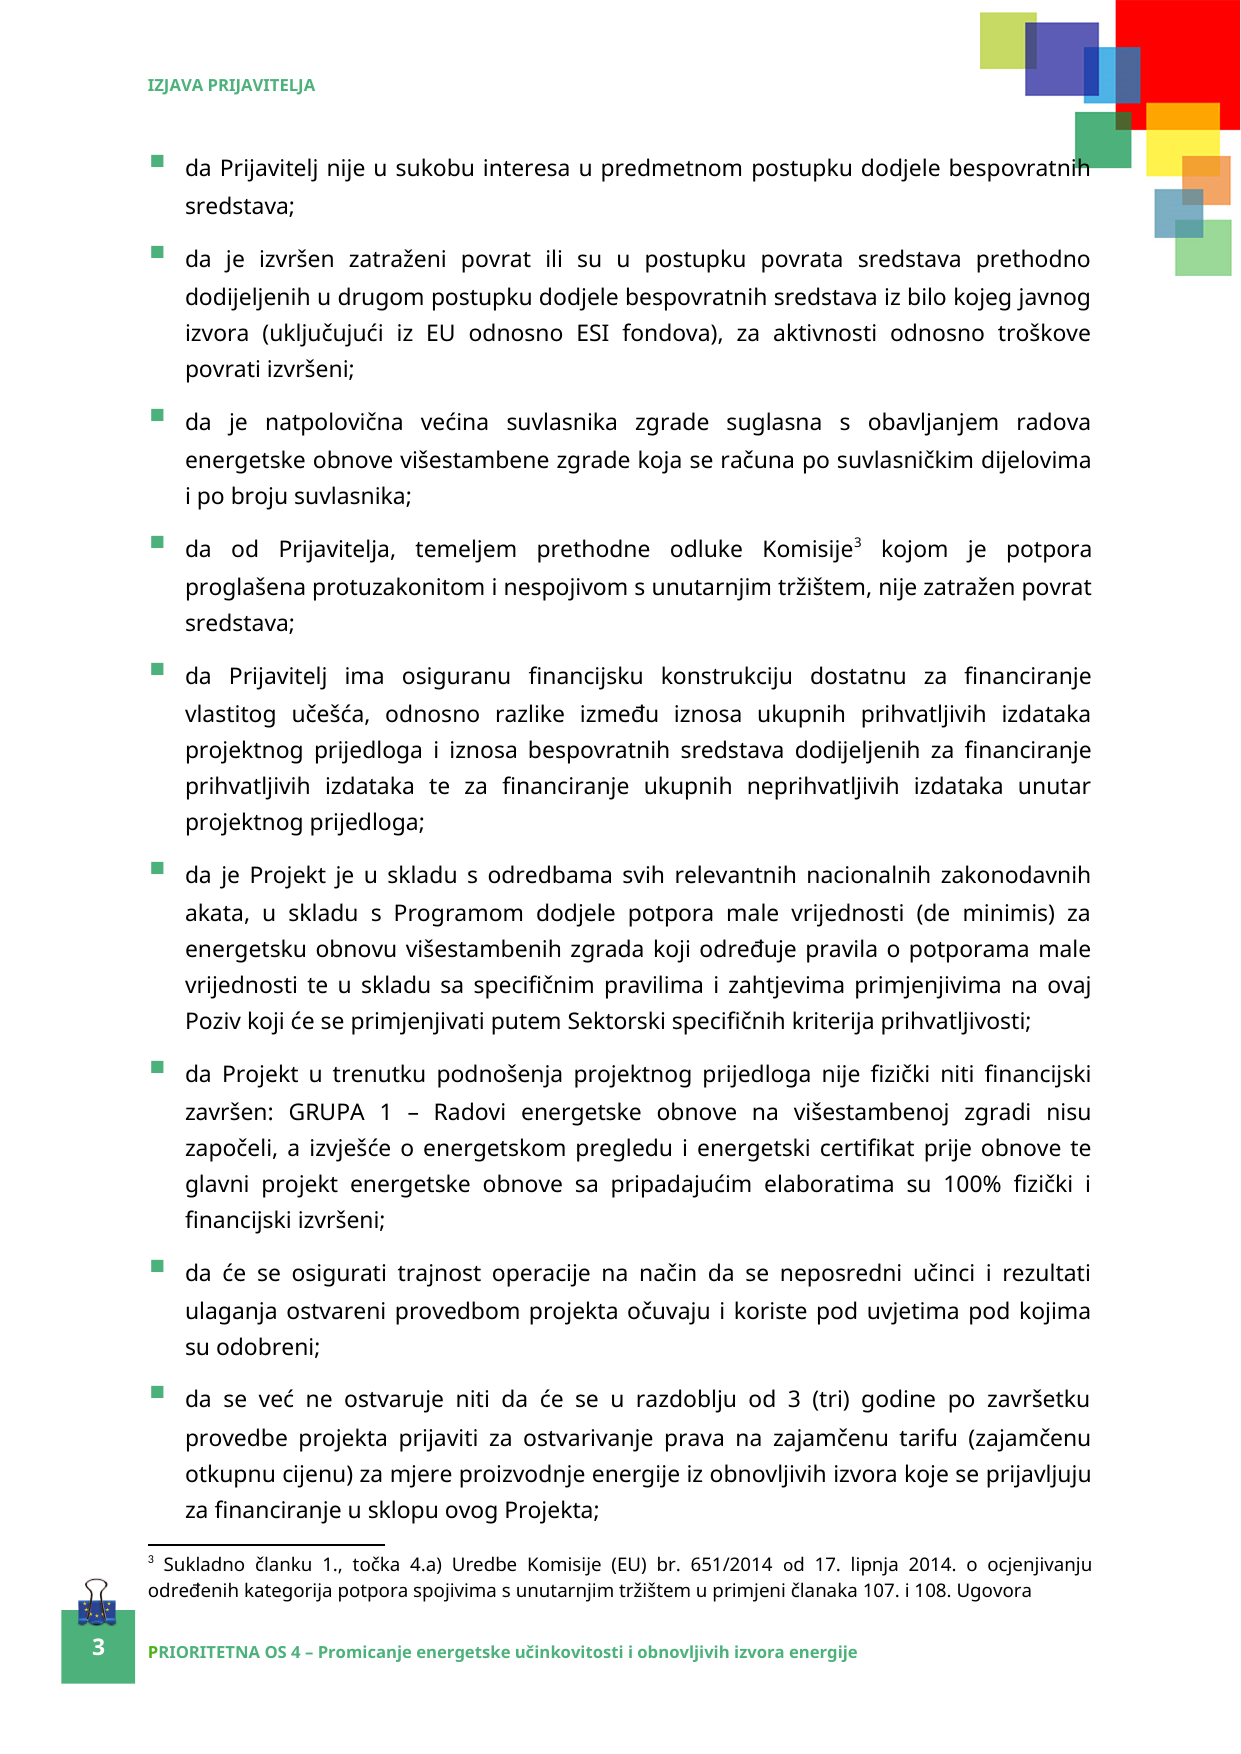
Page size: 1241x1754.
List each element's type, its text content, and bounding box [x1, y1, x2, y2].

picture [71, 1576, 123, 1636]
list da Projekt u trenutku podnošenja projektnog prijedloga nije fizički niti financijski završen: GRUPA 1 – Radovi energetske obnove na višestambenoj zgradi nisu započeli, a izvješće o energetskom pregledu i energetski certifikat prije obnove te glavni projekt energetske obnove sa pripadajućim elaboratima su 100% fizički i financijski izvršeni; [148, 1053, 1093, 1235]
picture [877, 0, 1241, 293]
list da je natpolovična većina suvlasnika zgrade suglasna s obavljanjem radova energetske obnove višestambene zgrade koja se računa po suvlasničkim dijelovima i po broju suvlasnika; [148, 402, 1093, 511]
list da Prijavitelj ima osiguranu financijsku konstrukciju dostatnu za financiranje vlastitog učešća, odnosno razlike između iznosa ukupnih prihvatljivih izdataka projektnog prijedloga i iznosa bespovratnih sredstava dodijeljenih za financiranje prihvatljivih izdataka te za financiranje ukupnih neprihvatljivih izdataka unutar projektnog prijedloga; [148, 656, 1093, 837]
list da se već ne ostvaruje niti da će se u razdoblju od 3 (tri) godine po završetku provedbe projekta prijaviti za ostvarivanje prava na zajamčenu tarifu (zajamčenu otkupnu cijenu) za mjere proizvodnje energije iz obnovljivih izvora koje se prijavljuju za financiranje u sklopu ovog Projekta; [148, 1379, 1093, 1525]
list da je izvršen zatraženi povrat ili su u postupku povrata sredstava prethodno dodijeljenih u drugom postupku dodjele bespovratnih sredstava iz bilo kojeg javnog izvora (uključujući iz EU odnosno ESI fondova), za aktivnosti odnosno troškove povrati izvršeni; [148, 239, 1093, 384]
list da od Prijavitelja, temeljem prethodne odluke Komisije kojom je potpora proglašena protuzakonitom i nespojivom s unutarnjim tržištem, nije zatražen povrat sredstava; [148, 528, 1093, 638]
list da će se osigurati trajnost operacije na način da se neposredni učinci i rezultati ulaganja ostvareni provedbom projekta očuvaju i koriste pod uvjetima pod kojima su odobreni; [148, 1252, 1093, 1362]
list da je Projekt je u skladu s odredbama svih relevantnih nacionalnih zakonodavnih akata, u skladu s Programom dodjele potpora male vrijednosti (de minimis) za energetsku obnovu višestambenih zgrada koji određuje pravila o potporama male vrijednosti te u skladu sa specifičnim pravilima i zahtjevima primjenjivima na ovaj Poziv koji će se primjenjivati putem Sektorski specifičnih kriterija prihvatljivosti; [148, 854, 1093, 1036]
list da Prijavitelj nije u sukobu interesa u predmetnom postupku dodjele bespovratnih sredstava; [148, 148, 1093, 221]
